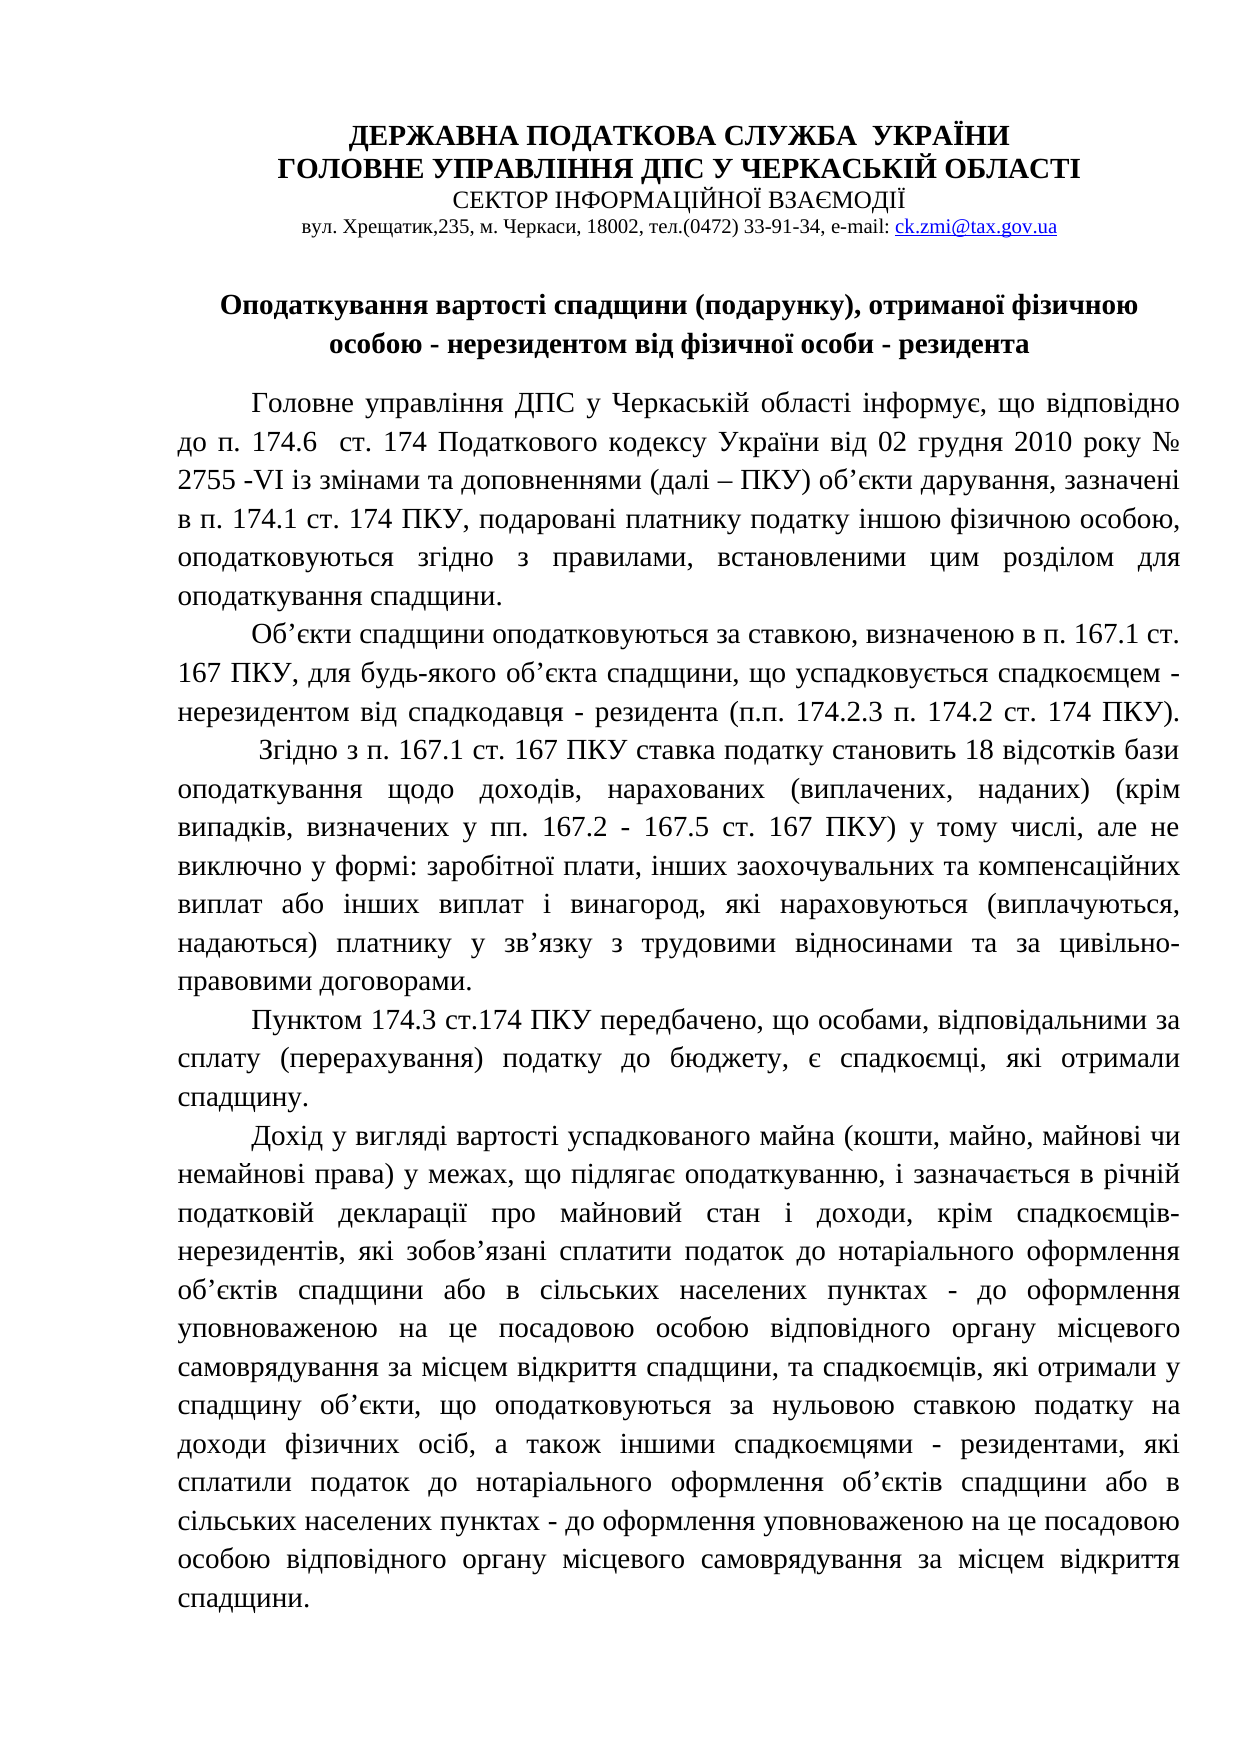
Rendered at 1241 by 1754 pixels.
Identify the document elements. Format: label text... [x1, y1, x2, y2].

list вул. Хрещатик,235, м. Черкаси, 18002, тел.(0472) 33-91-34, e-mail: ck.zmi@tax.gov.ua [177, 214, 1181, 238]
text Об’єкти спадщини оподатковуються за ставкою, визначеною в п. 167.1 ст. 167 ПКУ, для будь-якого об’єкта спадщини, що успадковується спадкоємцем - нерезидентом від спадкодавця - резидента (п.п. 174.2.3 п. 174.2 ст. 174 ПКУ). Згідно з п. 167.1 ст. 167 ПКУ ставка податку становить 18 відсотків бази оподаткування щодо доходів, нарахованих (виплачених, наданих) (крім випадків, визначених у пп. 167.2 - 167.5 ст. 167 ПКУ) у тому числі, але не виключно у формі: заробітної плати, інших заохочувальних та компенсаційних виплат або інших виплат і винагород, які нараховуються (виплачуються, надаються) платнику у зв’язку з трудовими відносинами та за цивільно-правовими договорами. [177, 617, 1181, 997]
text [177, 1002, 1181, 1614]
text Головне управління ДПС у Черкаській області інформує, що відповідно до п. 174.6 ст. 174 Податкового кодексу України від 02 грудня 2010 року № 2755 -VІ із змінами та доповненнями (далі – ПКУ) об’єкти дарування, зазначені в п. 174.1 ст. 174 ПКУ, подаровані платнику податку іншою фізичною особою, оподатковуються згідно з правилами, встановленими цим розділом для оподаткування спадщини. [177, 385, 1181, 612]
text Оподаткування вартості спадщини (подарунку), отриманої фізичною особою - нерезидентом від фізичної особи - резидента [177, 287, 1181, 359]
list ДЕРЖАВНА ПОДАТКОВА СЛУЖБА УКРАЇНИ [177, 118, 1181, 152]
list СЕКТОР ІНФОРМАЦІЙНОЇ ВЗАЄМОДІЇ [177, 185, 1181, 214]
list ГОЛОВНЕ УПРАВЛІННЯ ДПС У ЧЕРКАСЬКІЙ ОБЛАСТІ [177, 152, 1181, 185]
